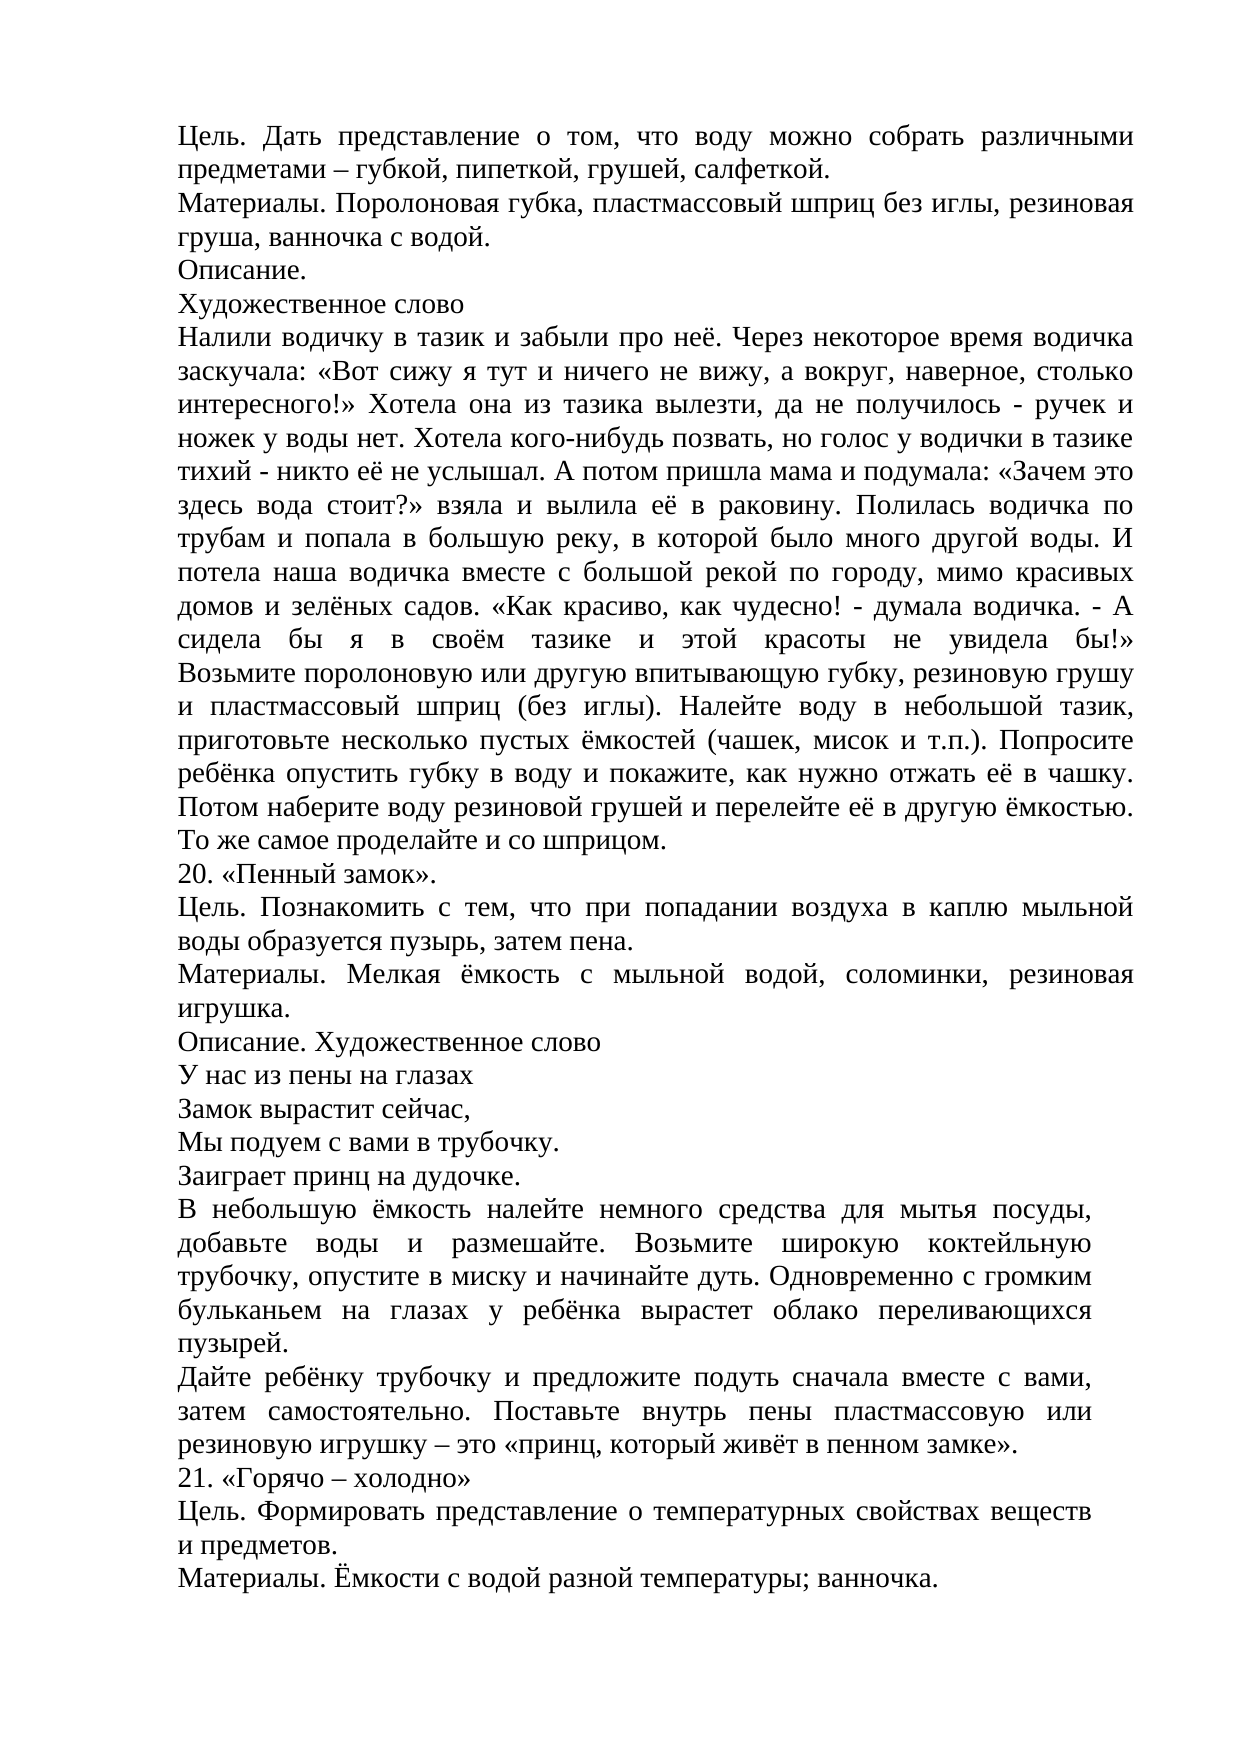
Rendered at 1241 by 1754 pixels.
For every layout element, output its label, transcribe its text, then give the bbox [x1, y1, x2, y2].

text 20. «Пенный замок». [177, 856, 1135, 889]
text В небольшую ёмкость налейте немного средства для мытья посуды, добавьте воды и размешайте. Возьмите широкую коктейльную трубочку, опустите в миску и начинайте дуть. Одновременно с громким бульканьем на глазах у ребёнка вырастет облако переливающихся пузырей. Дайте ребёнку трубочку и предложите подуть сначала вместе с вами, затем самостоятельно. Поставьте внутрь пены пластмассовую или резиновую игрушку – это «принц, который живёт в пенном замке». [177, 1191, 1093, 1460]
text Налили водичку в тазик и забыли про неё. Через некоторое время водичка заскучала: «Вот сижу я тут и ничего не вижу, а вокруг, наверное, столько интересного!» Хотела она из тазика вылезти, да не получилось - ручек и ножек у воды нет. Хотела кого-нибудь позвать, но голос у водички в тазике тихий - никто её не услышал. А потом пришла мама и подумала: «Зачем это здесь вода стоит?» взяла и вылила её в раковину. Полилась водичка по трубам и попала в большую реку, в которой было много другой воды. И потела наша водичка вместе с большой рекой по городу, мимо красивых домов и зелёных садов. «Как красиво, как чудесно! - думала водичка. - А сидела бы я в своём тазике и этой красоты не увидела бы!» Возьмите поролоновую или другую впитывающую губку, резиновую грушу и пластмассовый шприц (без иглы). Налейте воду в небольшой тазик, приготовьте несколько пустых ёмкостей (чашек, мисок и т.п.). Попросите ребёнка опустить губку в воду и покажите, как нужно отжать её в чашку. Потом наберите воду резиновой грушей и перелейте её в другую ёмкостью. То же самое проделайте и со шприцом. [177, 319, 1135, 856]
text Цель. Познакомить с тем, что при попадании воздуха в каплю мыльной воды образуется пузырь, затем пена. [177, 889, 1135, 957]
text 21. «Горячо – холодно» [177, 1460, 1093, 1493]
text Художественное слово [177, 286, 1135, 319]
text Цель. Формировать представление о температурных свойствах веществ и предметов. [177, 1493, 1093, 1560]
text Цель. Дать представление о том, что воду можно собрать различными предметами – губкой, пипеткой, грушей, салфеткой. [177, 118, 1135, 185]
text Материалы. Мелкая ёмкость с мыльной водой, соломинки, резиновая игрушка. [177, 957, 1135, 1024]
text Материалы. Ёмкости с водой разной температуры; ванночка. [177, 1560, 1093, 1594]
text Описание. [177, 252, 1135, 286]
text Описание. Художественное слово [177, 1024, 1135, 1057]
text У нас из пены на глазах Замок вырастит сейчас, Мы подуем с вами в трубочку. Заиграет принц на дудочке. [177, 1057, 1135, 1191]
text Материалы. Поролоновая губка, пластмассовый шприц без иглы, резиновая груша, ванночка с водой. [177, 185, 1135, 252]
